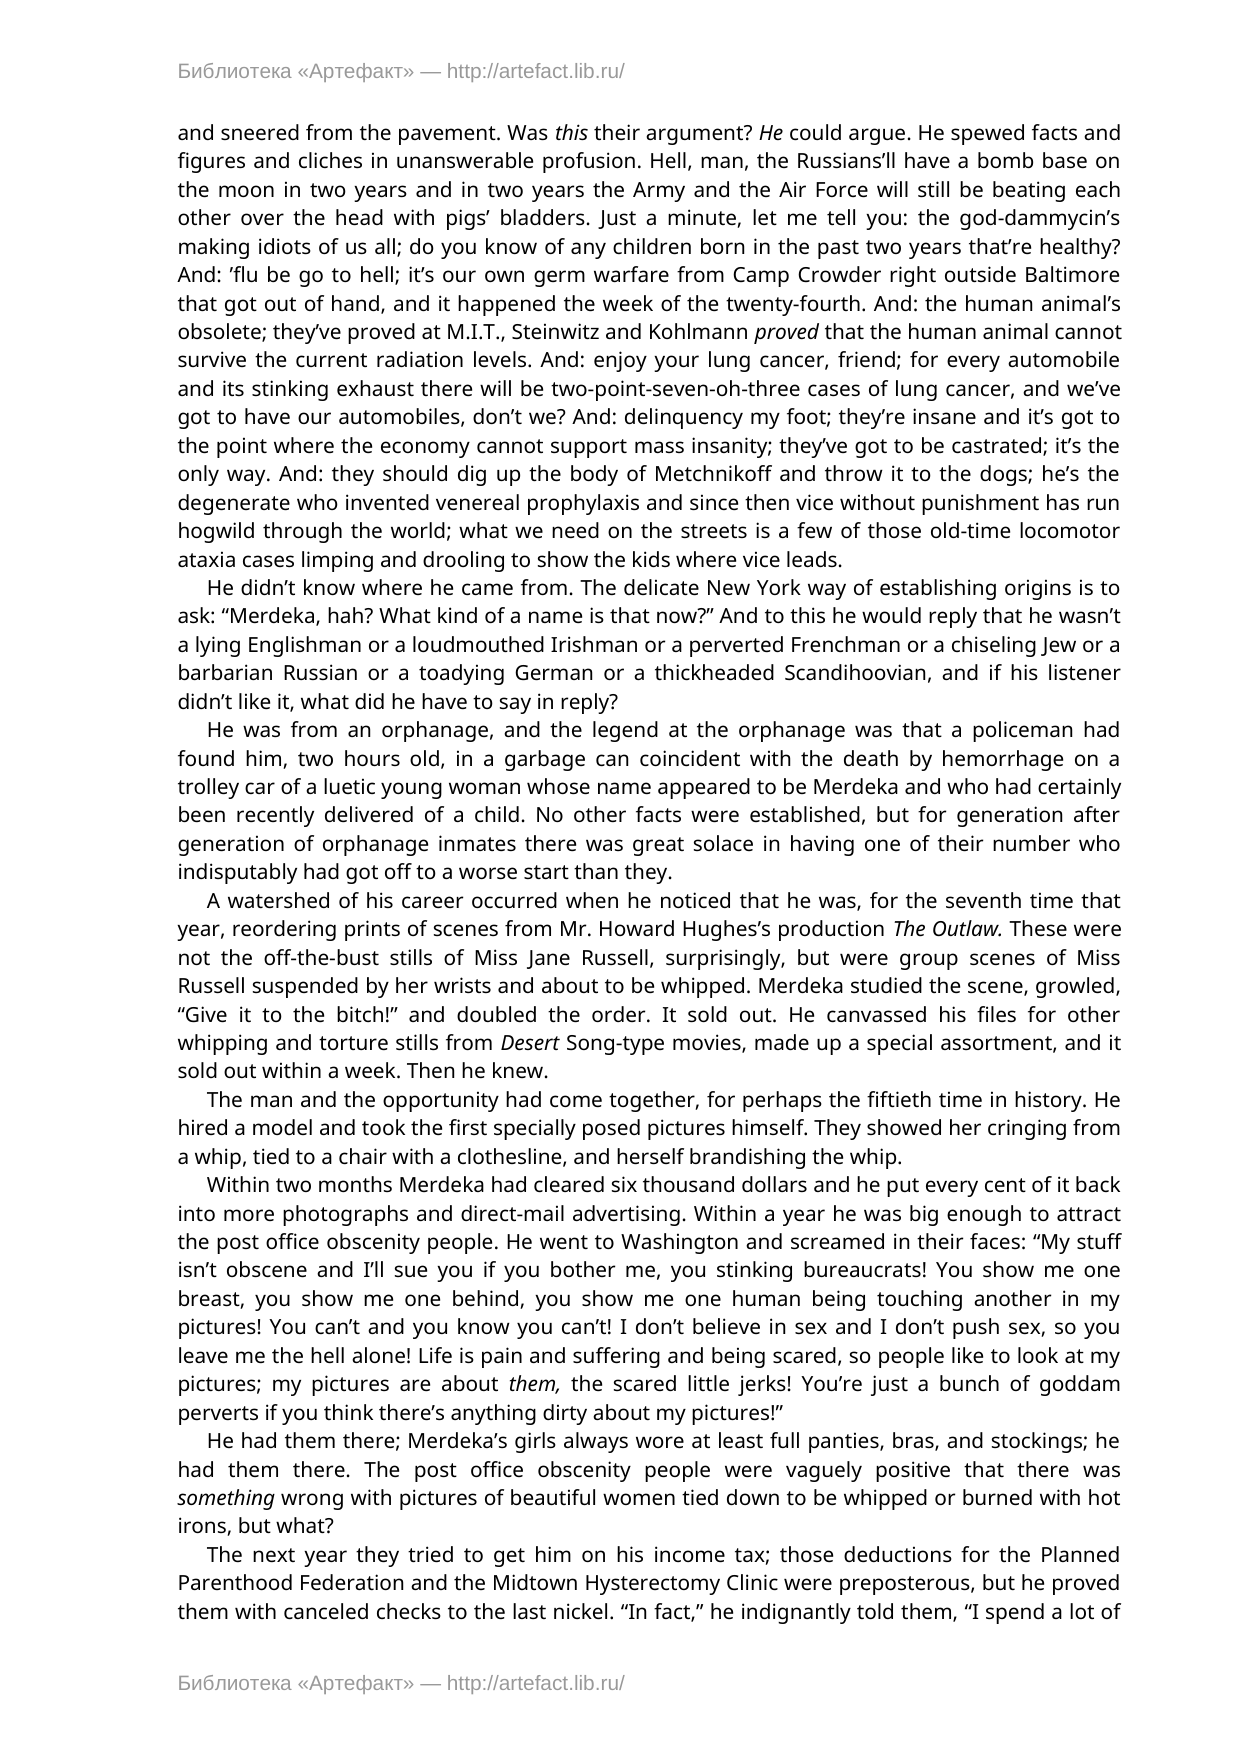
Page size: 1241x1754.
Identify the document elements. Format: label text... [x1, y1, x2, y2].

text The man and the opportunity had come together, for perhaps the fiftieth time in history. He hired a model and took the first specially posed pictures himself. They showed her cringing from a whip, tied to a chair with a clothesline, and herself brandishing the whip. [177, 1085, 1122, 1170]
text Within two months Merdeka had cleared six thousand dollars and he put every cent of it back into more photographs and direct-mail advertising. Within a year he was big enough to attract the post office obscenity people. He went to Washington and screamed in their faces: “My stuff isn’t obscene and I’ll sue you if you bother me, you stinking bureaucrats! You show me one breast, you show me one behind, you show me one human being touching another in my pictures! You can’t and you know you can’t! I don’t believe in sex and I don’t push sex, so you leave me the hell alone! Life is pain and suffering and being scared, so people like to look at my pictures; my pictures are about them, the scared little jerks! You’re just a bunch of goddam perverts if you think there’s anything dirty about my pictures!” [177, 1170, 1122, 1426]
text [177, 1540, 1122, 1625]
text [177, 118, 1122, 573]
text He had them there; Merdeka’s girls always wore at least full panties, bras, and stockings; he had them there. The post office obscenity people were vaguely positive that there was something wrong with pictures of beautiful women tied down to be whipped or burned with hot irons, but what? [177, 1426, 1122, 1540]
text He was from an orphanage, and the legend at the orphanage was that a policeman had found him, two hours old, in a garbage can coincident with the death by hemorrhage on a trolley car of a luetic young woman whose name appeared to be Merdeka and who had certainly been recently delivered of a child. No other facts were established, but for generation after generation of orphanage inmates there was great solace in having one of their number who indisputably had got off to a worse start than they. [177, 715, 1122, 886]
text He didn’t know where he came from. The delicate New York way of establishing origins is to ask: “Merdeka, hah? What kind of a name is that now?” And to this he would reply that he wasn’t a lying Englishman or a loudmouthed Irishman or a perverted Frenchman or a chiseling Jew or a barbarian Russian or a toadying German or a thickheaded Scandihoovian, and if his listener didn’t like it, what did he have to say in reply? [177, 573, 1122, 715]
text A watershed of his career occurred when he noticed that he was, for the seventh time that year, reordering prints of scenes from Mr. Howard Hughes’s production The Outlaw. These were not the off-the-bust stills of Miss Jane Russell, surprisingly, but were group scenes of Miss Russell suspended by her wrists and about to be whipped. Merdeka studied the scene, growled, “Give it to the bitch!” and doubled the order. It sold out. He canvassed his files for other whipping and torture stills from Desert Song-type movies, made up a special assortment, and it sold out within a week. Then he knew. [177, 886, 1122, 1085]
